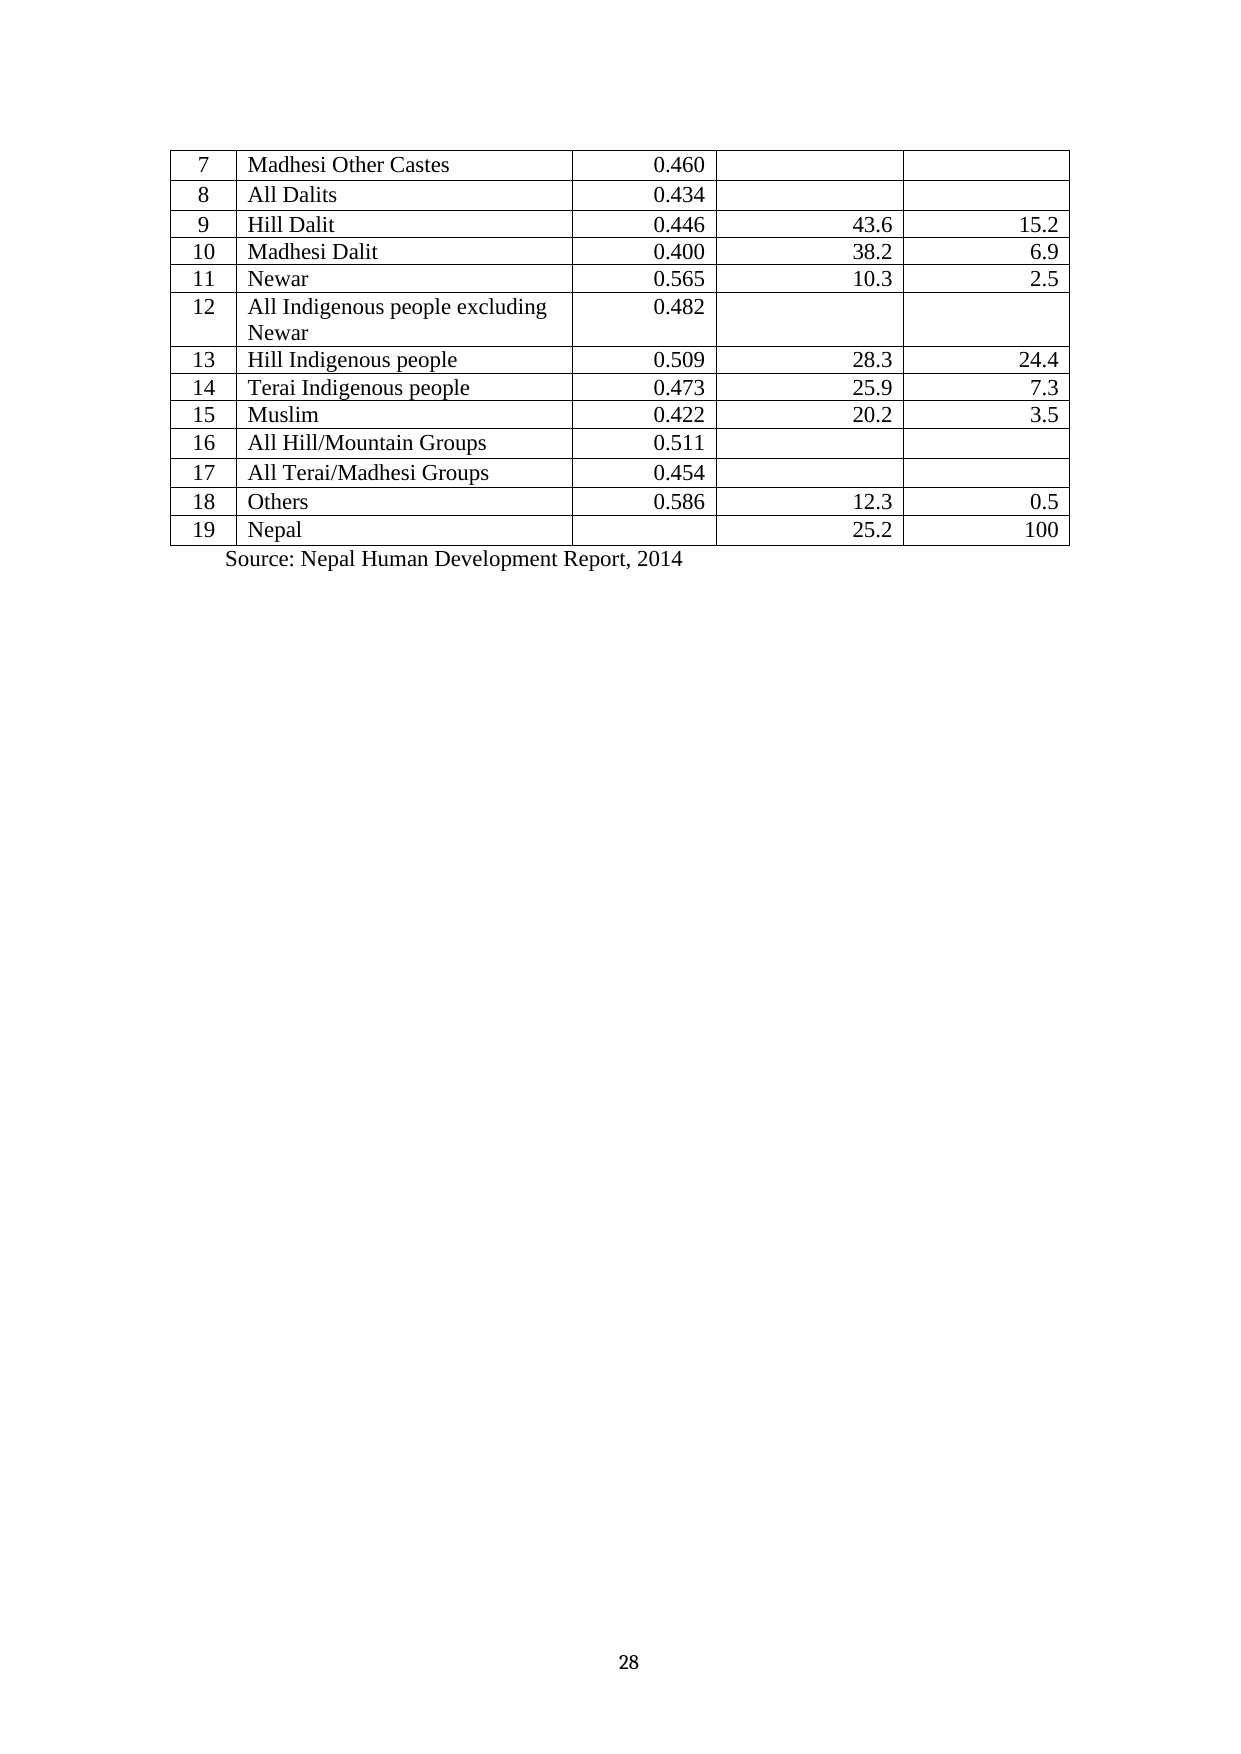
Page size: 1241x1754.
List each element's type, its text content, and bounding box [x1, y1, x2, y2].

table_cell 9 [171, 211, 236, 237]
table_cell [573, 516, 716, 544]
table_cell Madhesi Dalit [237, 238, 572, 264]
table_cell Hill Dalit [237, 211, 572, 237]
table_cell 0.482 [573, 293, 716, 346]
table_cell 20.2 [717, 401, 903, 428]
table_cell [717, 181, 903, 209]
table_cell 0.422 [573, 401, 716, 428]
table_cell 7.3 [904, 374, 1069, 400]
table_cell All Dalits [237, 181, 572, 209]
table_cell All Terai/Madhesi Groups [237, 459, 572, 487]
table_cell 13 [171, 347, 236, 373]
table_cell [904, 429, 1069, 457]
table_cell 15.2 [904, 211, 1069, 237]
table_cell 0.460 [573, 151, 716, 180]
table_cell 38.2 [717, 238, 903, 264]
table_cell [717, 151, 903, 180]
table_cell [904, 293, 1069, 346]
table_cell All Hill/Mountain Groups [237, 429, 572, 457]
table_cell 11 [171, 265, 236, 292]
table_cell 12.3 [717, 488, 903, 515]
table_cell 19 [171, 516, 236, 544]
table_cell 0.565 [573, 265, 716, 292]
table_cell 0.400 [573, 238, 716, 264]
table_cell 24.4 [904, 347, 1069, 373]
table_cell 7 [171, 151, 236, 180]
table_cell 10 [171, 238, 236, 264]
table_cell 25.9 [717, 374, 903, 400]
table_cell [717, 459, 903, 487]
table_cell 100 [904, 516, 1069, 544]
table_cell 16 [171, 429, 236, 457]
table_cell Hill Indigenous people [237, 347, 572, 373]
table_cell 25.2 [717, 516, 903, 544]
table_cell 0.5 [904, 488, 1069, 515]
table_cell 17 [171, 459, 236, 487]
table_cell 0.434 [573, 181, 716, 209]
table_cell 18 [171, 488, 236, 515]
table_cell All Indigenous people excluding Newar [237, 293, 572, 346]
table_cell Terai Indigenous people [237, 374, 572, 400]
table_cell 0.446 [573, 211, 716, 237]
table_cell 28.3 [717, 347, 903, 373]
table_cell [904, 151, 1069, 180]
table_cell Others [237, 488, 572, 515]
table_cell 10.3 [717, 265, 903, 292]
text Source: Nepal Human Development Report, 2014 [150, 546, 1090, 572]
table_cell Newar [237, 265, 572, 292]
table_cell 6.9 [904, 238, 1069, 264]
table_cell 43.6 [717, 211, 903, 237]
table_cell 2.5 [904, 265, 1069, 292]
table_cell [904, 181, 1069, 209]
table_cell 0.511 [573, 429, 716, 457]
table_cell 14 [171, 374, 236, 400]
table_cell Madhesi Other Castes [237, 151, 572, 180]
table_cell 3.5 [904, 401, 1069, 428]
table_cell Muslim [237, 401, 572, 428]
table_cell Nepal [237, 516, 572, 544]
table_cell [717, 293, 903, 346]
table_cell 12 [171, 293, 236, 346]
table_cell 0.454 [573, 459, 716, 487]
table_cell 8 [171, 181, 236, 209]
table_cell 0.509 [573, 347, 716, 373]
table_cell [904, 459, 1069, 487]
table_cell 0.586 [573, 488, 716, 515]
table_cell [717, 429, 903, 457]
table_cell 15 [171, 401, 236, 428]
table_cell 0.473 [573, 374, 716, 400]
